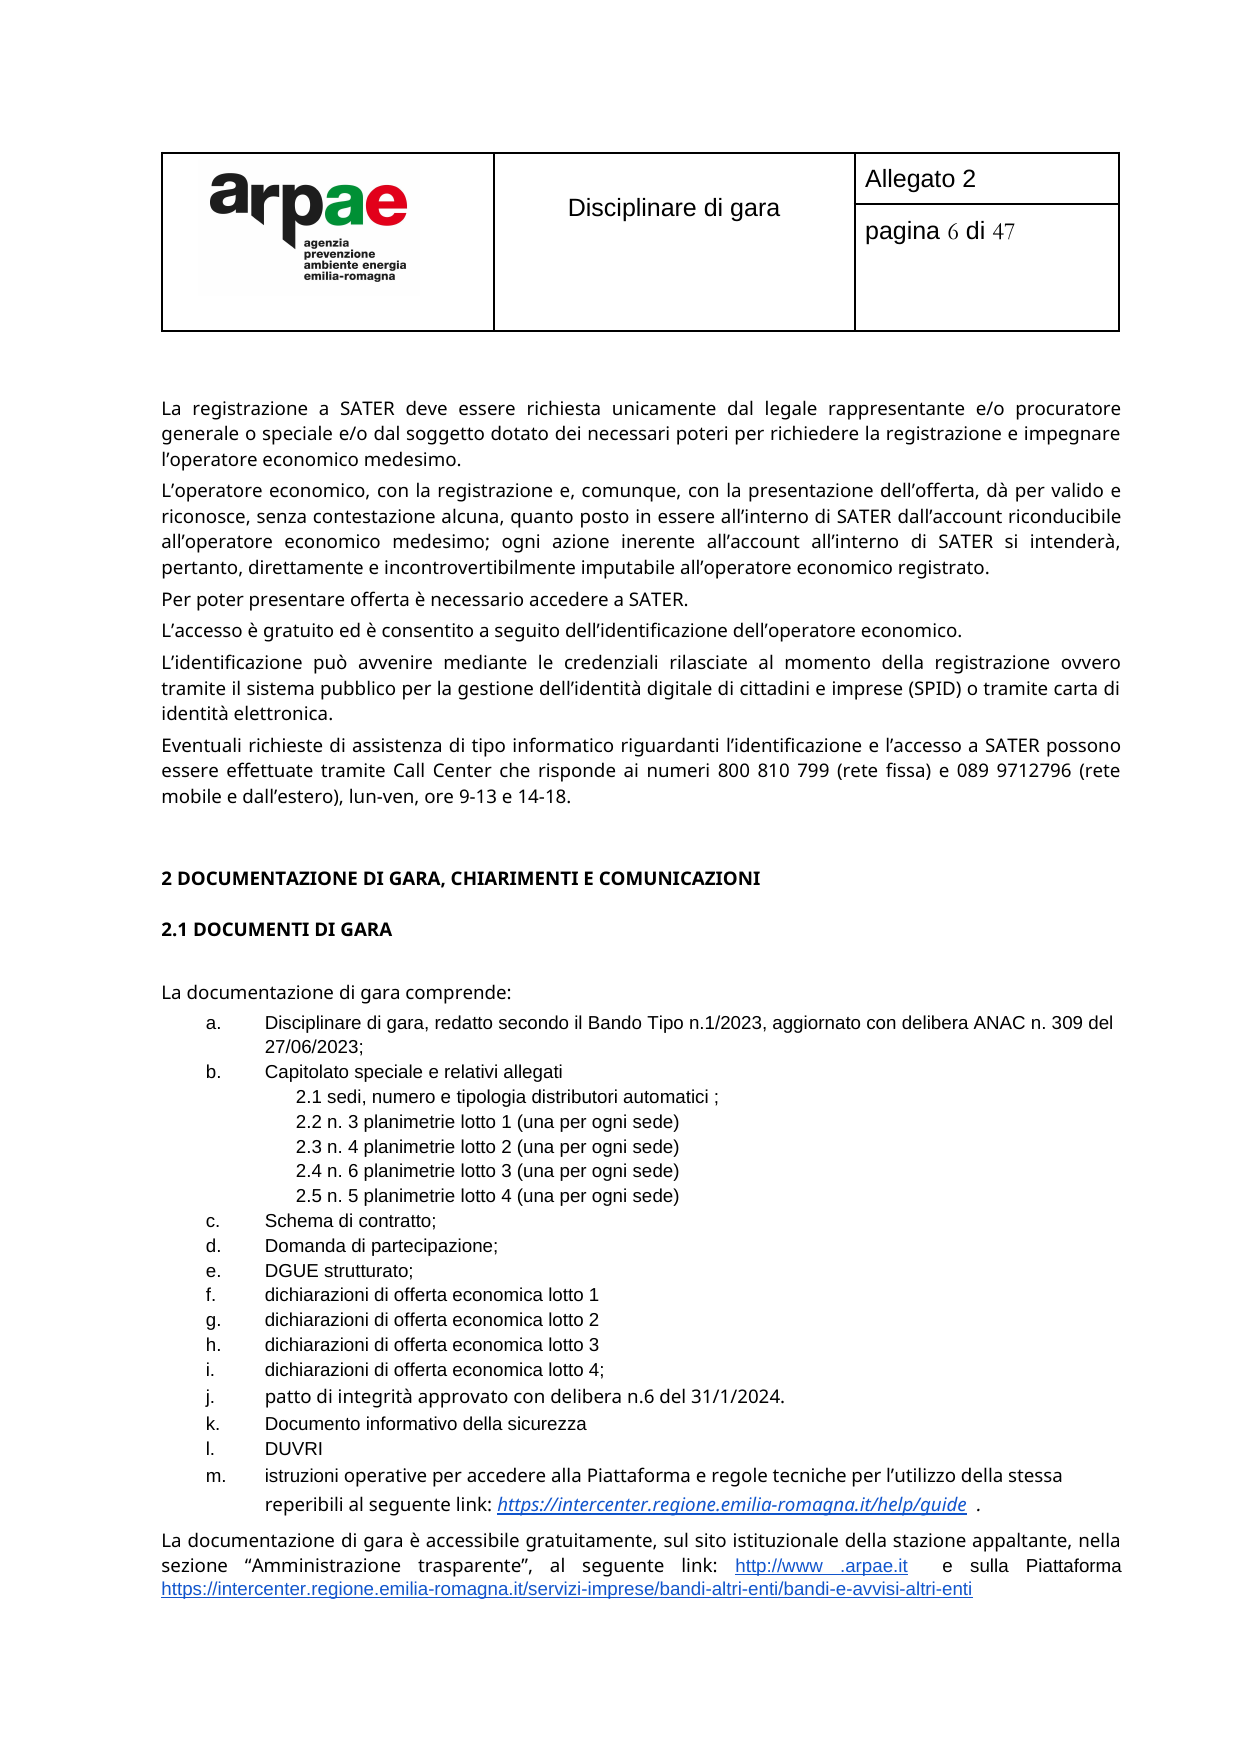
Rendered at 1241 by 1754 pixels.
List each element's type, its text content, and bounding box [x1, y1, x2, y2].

list Domanda di partecipazione; [206, 1234, 1122, 1256]
text Eventuali richieste di assistenza di tipo informatico riguardanti l’identificazione e l’accesso a SATER possono essere effettuate tramite Call Center che risponde ai numeri 800 810 799 (rete fissa) e 089 9712796 (rete mobile e dall’estero), lun-ven, ore 9-13 e 14-18. [161, 732, 1122, 809]
list dichiarazioni di offerta economica lotto 2 [206, 1309, 1122, 1331]
text La registrazione a SATER deve essere richiesta unicamente dal legale rappresentante e/o procuratore generale o speciale e/o dal soggetto dotato dei necessari poteri per richiedere la registrazione e impegnare l’operatore economico medesimo. [161, 395, 1122, 471]
text La documentazione di gara è accessibile gratuitamente, sul sito istituzionale della stazione appaltante, nella sezione “Amministrazione trasparente”, al seguente link: http://www .arpae.it e sulla Piattaforma https://intercenter.regione.emilia-romagna.it/servizi-imprese/bandi-altri-enti/bandi-e-avvisi-altri-enti [161, 1527, 1122, 1599]
text 2.1 sedi, numero e tipologia distributori automatici ; [264, 1086, 1122, 1107]
list DGUE strutturato; [206, 1259, 1122, 1281]
list Disciplinare di gara, redatto secondo il Bando Tipo n.1/2023, aggiornato con delibera ANAC n. 309 del 27/06/2023; [206, 1011, 1122, 1058]
text Per poter presentare offerta è necessario accedere a SATER. [161, 586, 1122, 611]
text L’identificazione può avvenire mediante le credenziali rilasciate al momento della registrazione ovvero tramite il sistema pubblico per la gestione dell’identità digitale di cittadini e imprese (SPID) o tramite carta di identità elettronica. [161, 649, 1122, 726]
list Documento informativo della sicurezza [206, 1413, 1122, 1434]
text 2.3 n. 4 planimetrie lotto 2 (una per ogni sede) 2.4 n. 6 planimetrie lotto 3 (una per ogni sede) 2.5 n. 5 planimetrie lotto 4 (una per ogni sede) [264, 1135, 1122, 1207]
text La documentazione di gara comprende: [161, 980, 1122, 1005]
text 2.2 n. 3 planimetrie lotto 1 (una per ogni sede) [264, 1111, 1122, 1132]
list patto di integrità approvato con delibera n.6 del 31/1/2024. [206, 1383, 1122, 1409]
list dichiarazioni di offerta economica lotto 4; [206, 1358, 1122, 1380]
text L’operatore economico, con la registrazione e, comunque, con la presentazione dell’offerta, dà per valido e riconosce, senza contestazione alcuna, quanto posto in essere all’interno di SATER dall’account riconducibile all’operatore economico medesimo; ogni azione inerente all’account all’interno di SATER si intenderà, pertanto, direttamente e incontrovertibilmente imputabile all’operatore economico registrato. [161, 478, 1122, 580]
subtitle 2.1 DOCUMENTI DI GARA [161, 916, 1122, 942]
list DUVRI [206, 1437, 1122, 1459]
text L’accesso è gratuito ed è consentito a seguito dell’identificazione dell’operatore economico. [161, 618, 1122, 643]
list dichiarazioni di offerta economica lotto 1 [206, 1284, 1122, 1306]
list dichiarazioni di offerta economica lotto 3 [206, 1334, 1122, 1355]
picture [197, 159, 420, 296]
list istruzioni operative per accedere alla Piattaforma e regole tecniche per l’utilizzo della stessa reperibili al seguente link: https://intercenter.regione.emilia-romagna.it/help/guide . [206, 1462, 1122, 1517]
subtitle 2 DOCUMENTAZIONE DI GARA, CHIARIMENTI E COMUNICAZIONI [161, 866, 1122, 891]
list Schema di contratto; [206, 1210, 1122, 1231]
list Capitolato speciale e relativi allegati [206, 1061, 1122, 1083]
